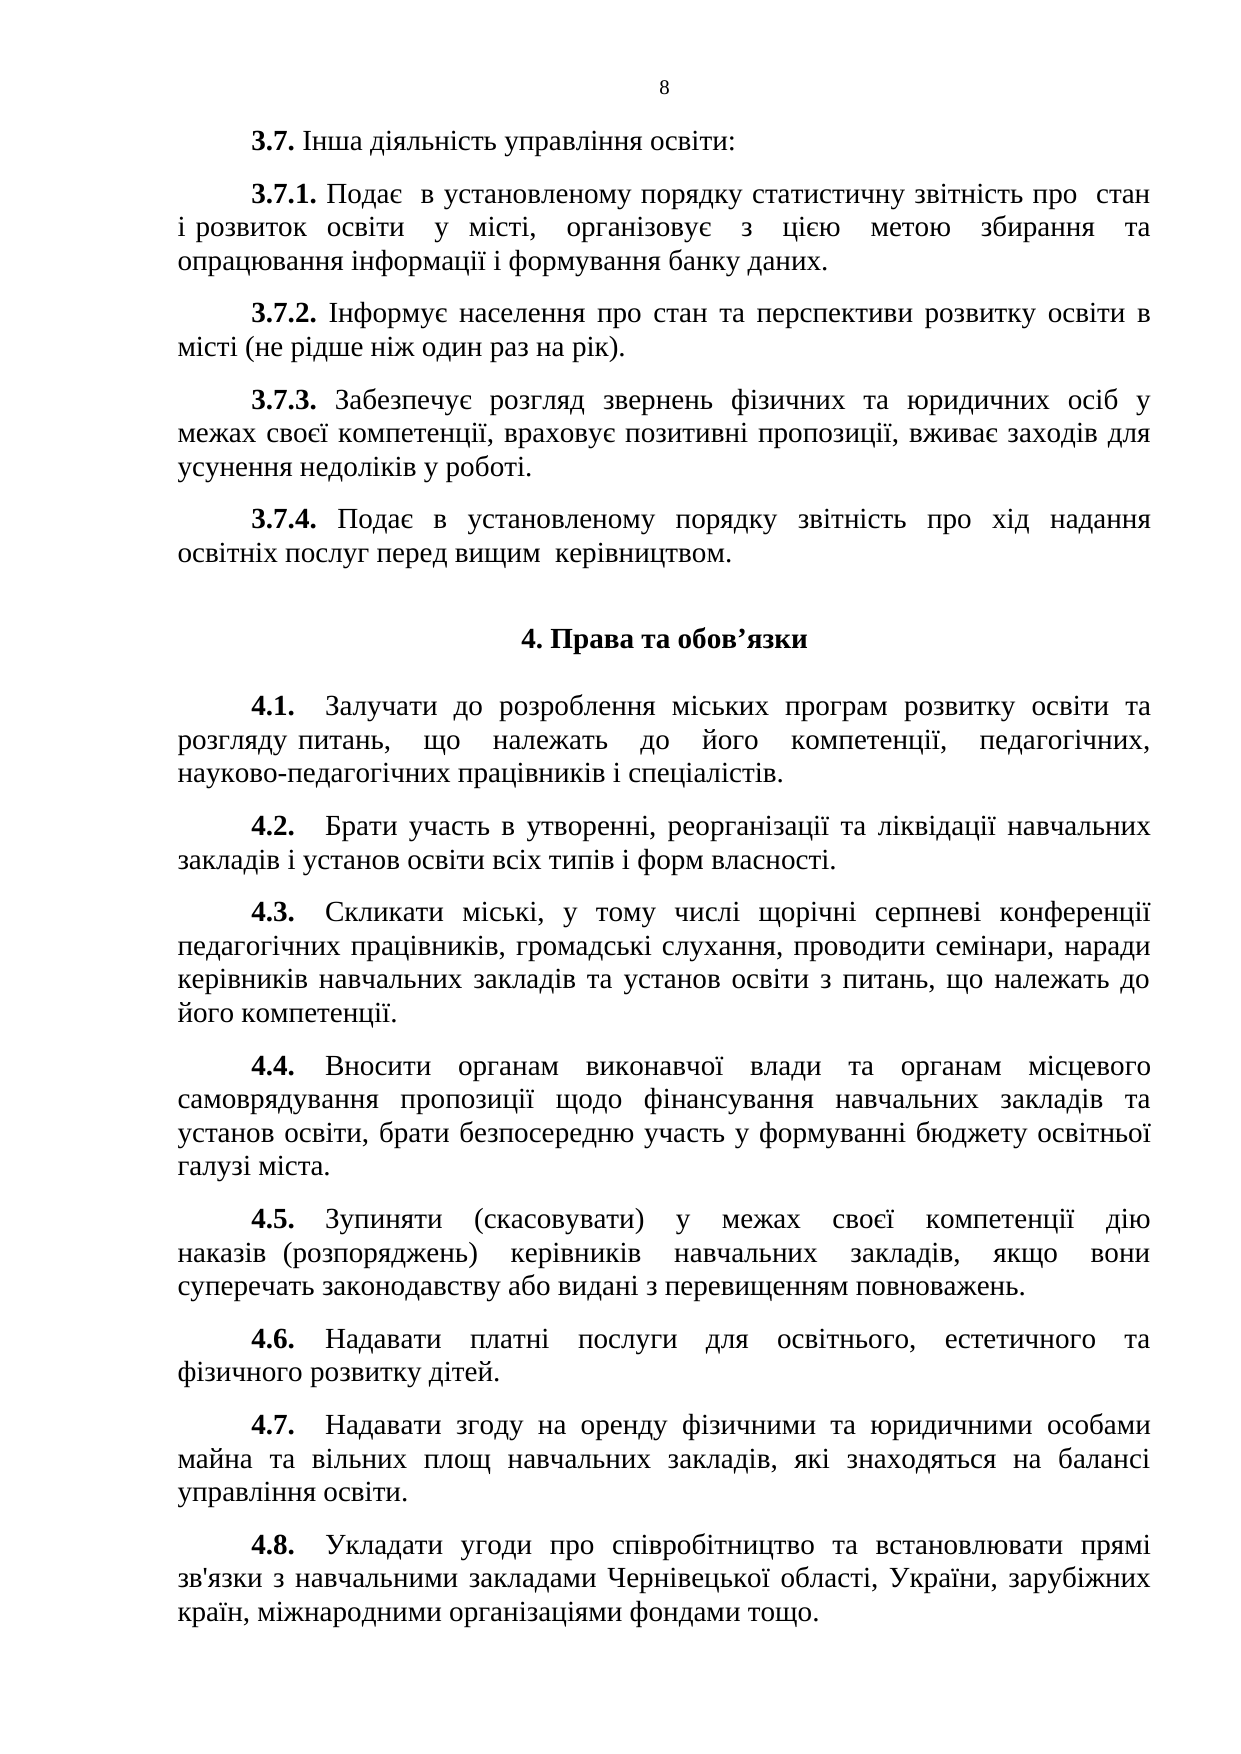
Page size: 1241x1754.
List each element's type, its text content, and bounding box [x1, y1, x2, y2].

list Вносити органам виконавчої влади та органам місцевого самоврядування пропозиції щодо фінансування навчальних закладів та установ освіти, брати безпосередню участь у формуванні бюджету освітньої галузі міста. [177, 1048, 1152, 1182]
text 3.7.4. Подає в установленому порядку звітність про хід надання освітніх послуг перед вищим керівництвом. [177, 502, 1152, 569]
list Укладати угоди про співробітництво та встановлювати прямі зв'язки з навчальними закладами Чернівецької області, України, зарубіжних країн, міжнародними організаціями фондами тощо. [177, 1527, 1152, 1628]
list Зупиняти (скасовувати) у межах своєї компетенції дію наказів (розпоряджень) керівників навчальних закладів, якщо вони суперечать законодавству або видані з перевищенням повноважень. [177, 1201, 1152, 1302]
text 3.7. Інша діяльність управління освіти: [213, 123, 1152, 157]
list Надавати згоду на оренду фізичними та юридичними особами майна та вільних площ навчальних закладів, які знаходяться на балансі управління освіти. [177, 1407, 1152, 1508]
list Залучати до розроблення міських програм розвитку освіти та розгляду питань, що належать до його компетенції, педагогічних, науково-педагогічних працівників і спеціалістів. [177, 688, 1152, 789]
list Брати участь в утворенні, реорганізації та ліквідації навчальних закладів і установ освіти всіх типів і форм власності. [177, 808, 1152, 875]
text 3.7.1. Подає в установленому порядку статистичну звітність про стан і розвиток освіти у місті, організовує з цією метою збирання та опрацювання інформації і формування банку даних. [177, 176, 1152, 276]
text 4. Права та обов’язки [177, 621, 1152, 655]
list Надавати платні послуги для освітнього, естетичного та фізичного розвитку дітей. [177, 1321, 1152, 1388]
text 3.7.2. Інформує населення про стан та перспективи розвитку освіти в місті (не рідше ніж один раз на рік). [177, 296, 1152, 363]
list Скликати міські, у тому числі щорічні серпневі конференції педагогічних працівників, громадські слухання, проводити семінари, наради керівників навчальних закладів та установ освіти з питань, що належать до його компетенції. [177, 894, 1152, 1029]
text 3.7.3. Забезпечує розгляд звернень фізичних та юридичних осіб у межах своєї компетенції, враховує позитивні пропозиції, вживає заходів для усунення недоліків у роботі. [177, 382, 1152, 482]
